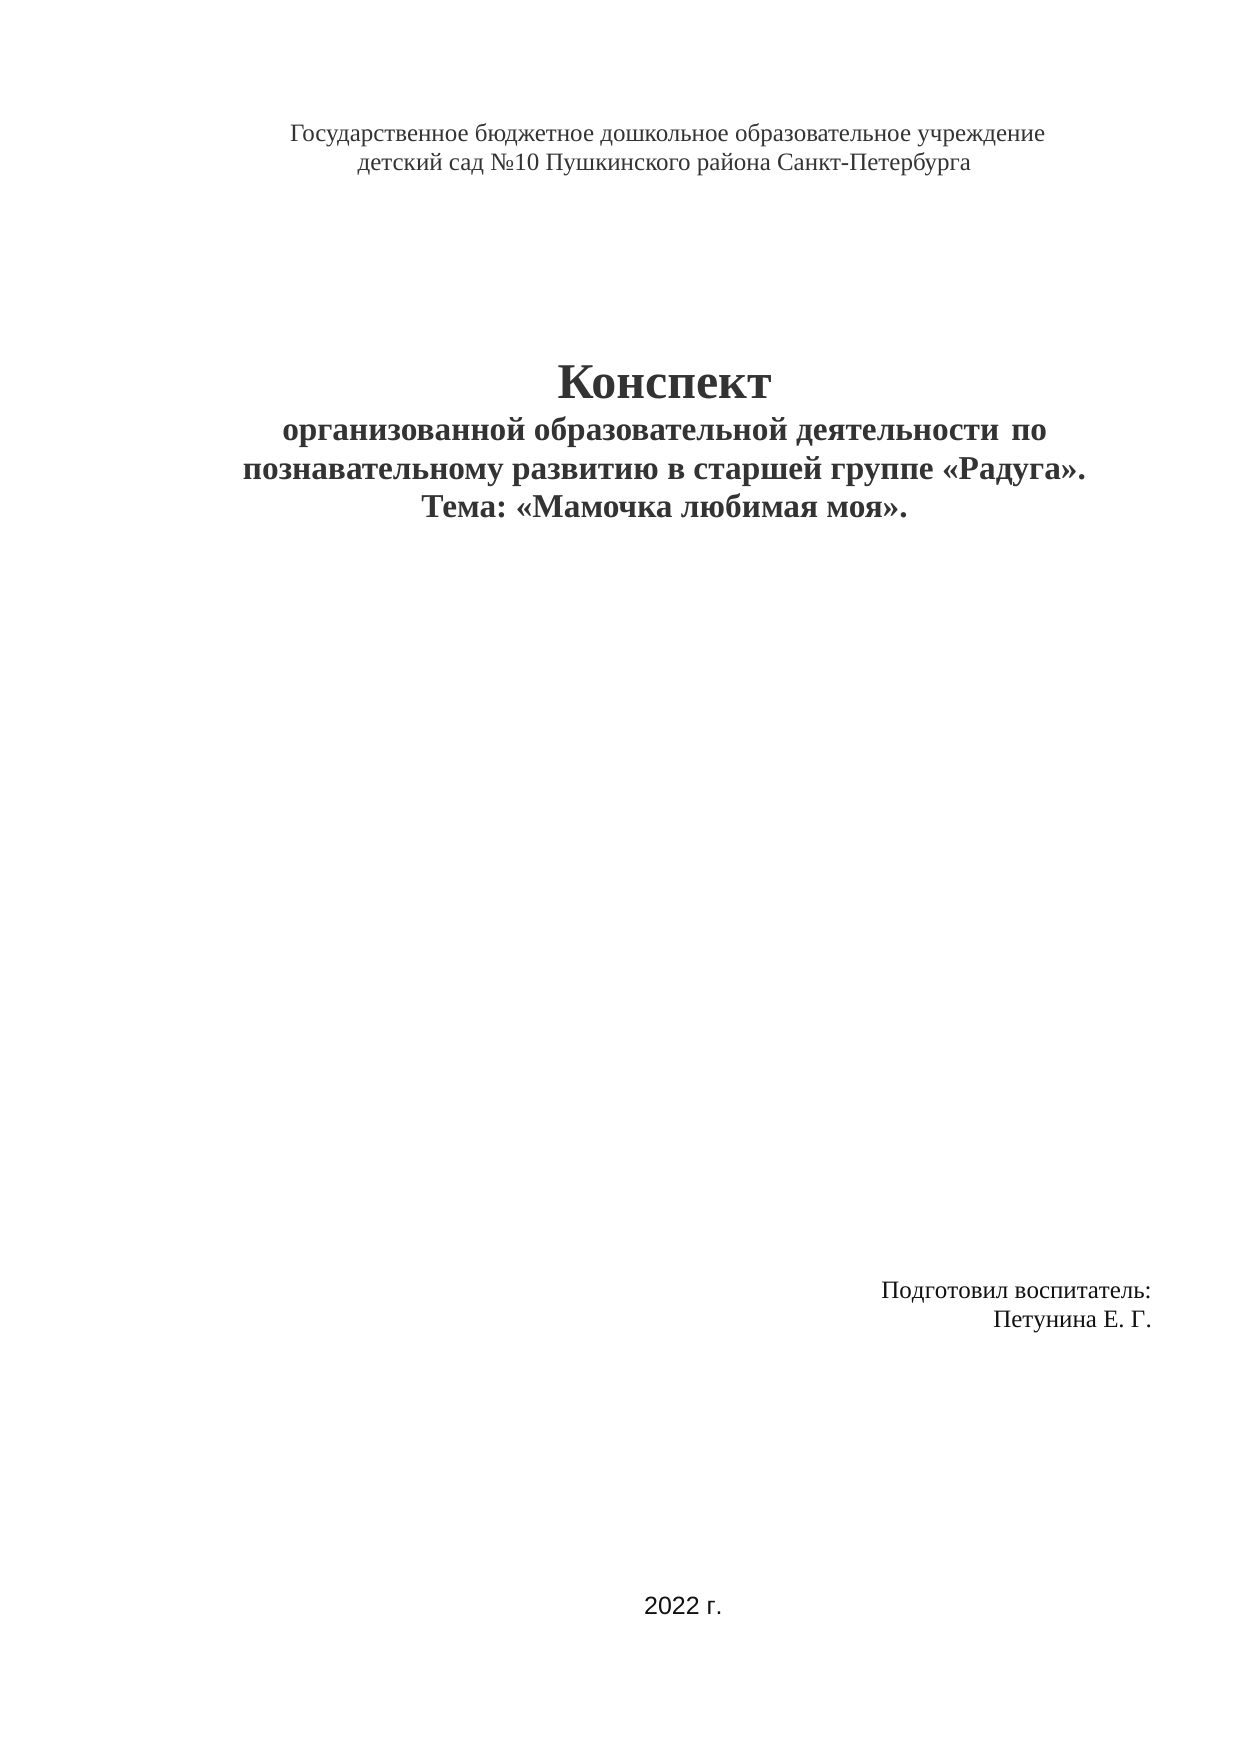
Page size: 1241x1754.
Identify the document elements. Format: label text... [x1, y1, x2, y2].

text Тема: «Мамочка любимая моя». [162, 486, 1152, 524]
text Государственное бюджетное дошкольное образовательное учреждение [177, 118, 1152, 147]
text организованной образовательной деятельности по познавательному развитию в старшей группе «Радуга». [177, 409, 1152, 486]
text Петунина Е. Г. [177, 1304, 1152, 1332]
text Конспект [177, 352, 1152, 409]
text Подготовил воспитатель: [177, 1275, 1152, 1304]
text детский сад №10 Пушкинского района Санкт-Петербурга [177, 147, 1152, 176]
text 2022 г. [177, 1591, 1152, 1620]
